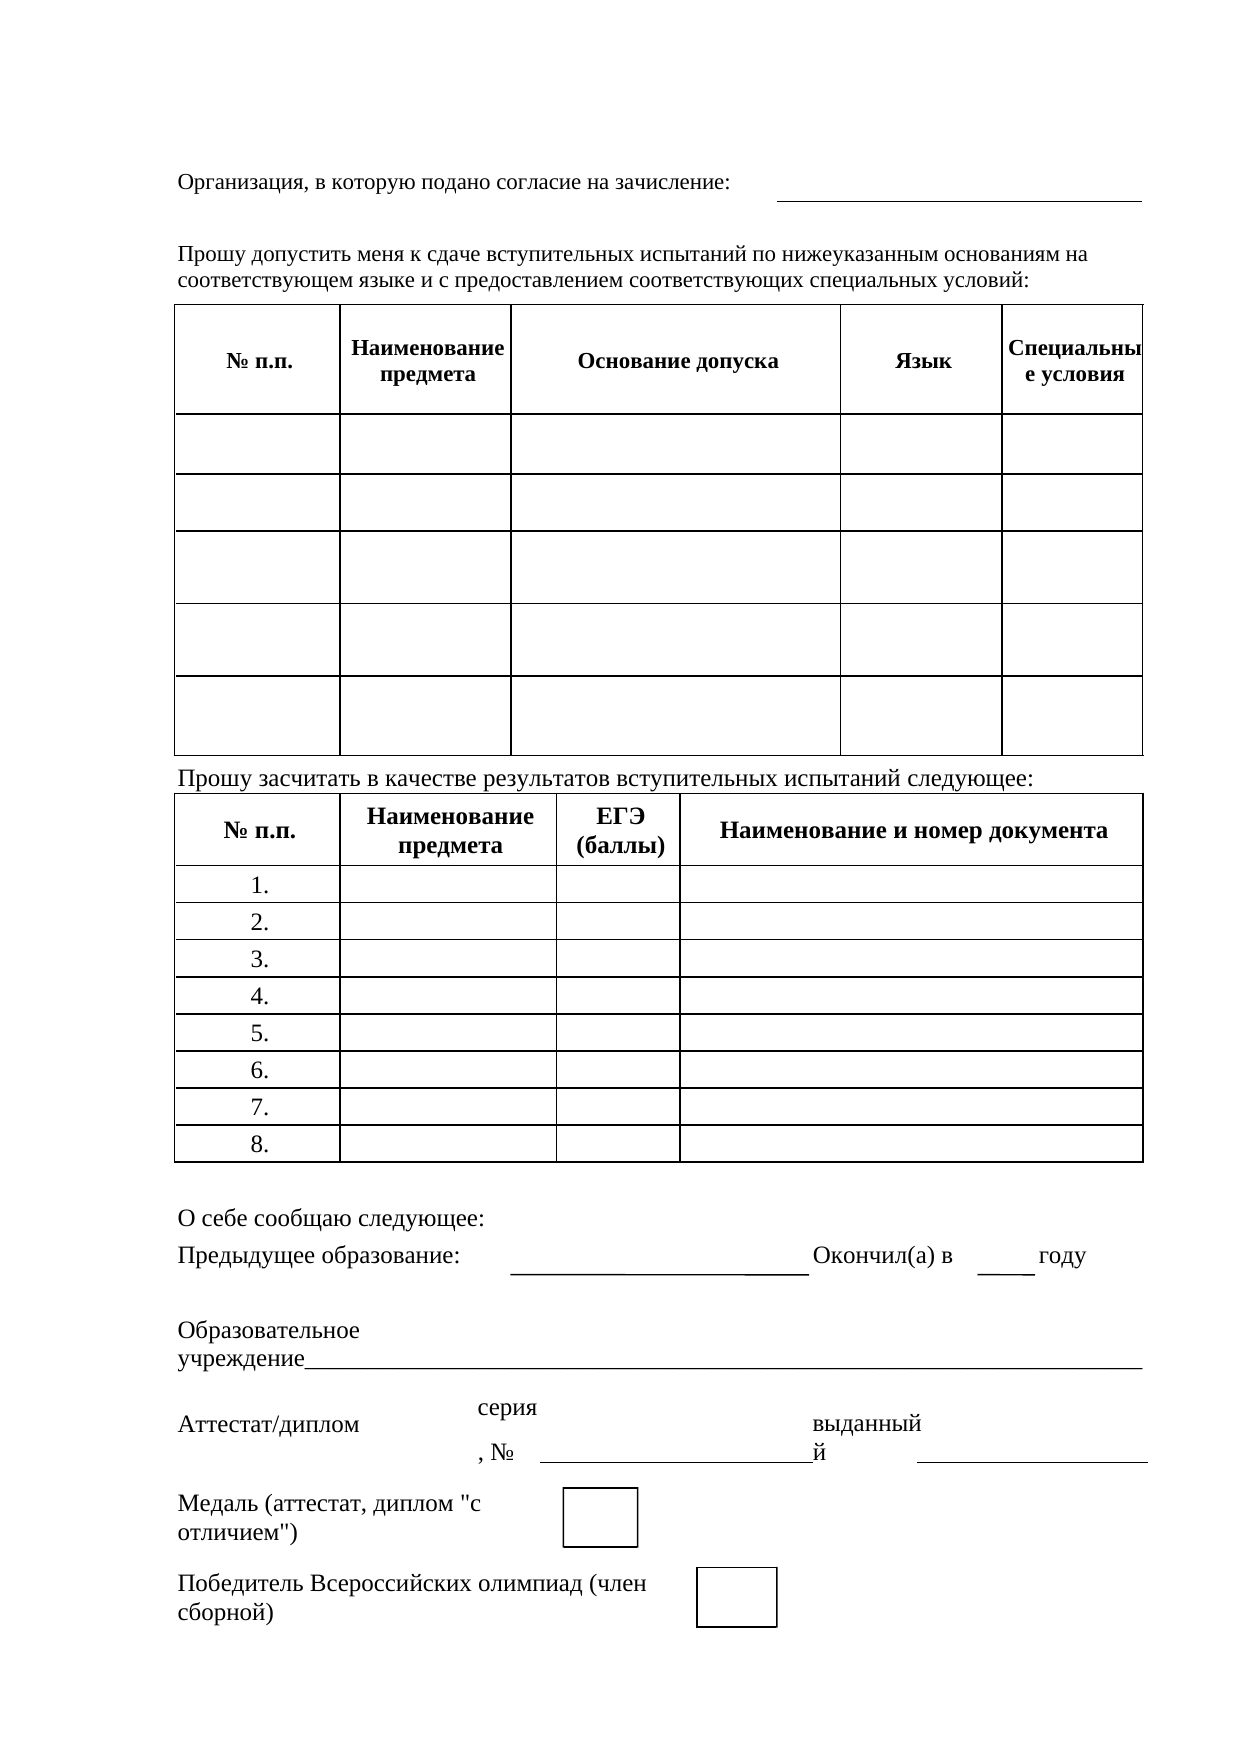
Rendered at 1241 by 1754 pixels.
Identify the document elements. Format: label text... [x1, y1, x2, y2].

table_cell 7. [175, 1088, 339, 1124]
table_cell [341, 677, 510, 755]
table_header Язык [841, 305, 1001, 413]
table_cell [1003, 532, 1142, 602]
table_header Наименование предмета [341, 305, 510, 413]
text , № й [478, 1438, 1159, 1466]
table_cell [512, 604, 840, 675]
table_cell [341, 1089, 556, 1124]
table_cell [1003, 677, 1142, 755]
table_cell [557, 1126, 679, 1161]
table_cell 1. [175, 866, 339, 902]
text Образовательное учреждение___________________________________________________________________ [177, 1315, 1159, 1372]
table_header ЕГЭ (баллы) [557, 794, 679, 865]
table_cell [681, 1126, 1142, 1161]
table_cell 5. [175, 1014, 339, 1050]
text Прошу допустить меня к сдаче вступительных испытаний по нижеуказанным основаниям на соответствующем языке и с предоставлением соответствующих специальных условий: [177, 240, 1091, 293]
table_cell [175, 676, 339, 755]
table_cell [341, 532, 510, 602]
text Прошу засчитать в качестве результатов вступительных испытаний следующее: [177, 763, 1159, 792]
table_cell [681, 1052, 1142, 1087]
text Победитель Всероссийских олимпиад (член сборной) [177, 1568, 649, 1625]
table_cell [341, 604, 510, 675]
table_cell [557, 1052, 679, 1087]
text Организация, в которую подано согласие на зачисление: [177, 168, 1159, 194]
table_cell [512, 677, 840, 755]
table_cell [1003, 415, 1142, 473]
text Предыдущее образование: Окончил(а) в году [177, 1240, 1159, 1269]
table_cell [341, 978, 556, 1013]
table_cell [681, 903, 1142, 939]
table_cell [557, 1015, 679, 1050]
table_cell [681, 1089, 1142, 1124]
table_cell [1003, 604, 1142, 675]
table_cell 2. [175, 903, 339, 939]
table_header Наименование предмета [341, 794, 556, 865]
table_cell [841, 475, 1001, 530]
table_cell [512, 475, 840, 530]
table_cell [341, 940, 556, 976]
table_cell [175, 531, 339, 602]
text О себе сообщаю следующее: [177, 1203, 1159, 1232]
table_cell [841, 415, 1001, 473]
table_cell [175, 474, 339, 530]
table_cell [341, 866, 556, 902]
table_header Основание допуска [512, 305, 840, 413]
table_cell [841, 532, 1001, 602]
table_cell [681, 1015, 1142, 1050]
table_cell 6. [175, 1051, 339, 1087]
table_cell [175, 604, 339, 675]
table_cell [341, 475, 510, 530]
table_cell [841, 604, 1001, 675]
table_cell [341, 415, 510, 473]
table_cell [841, 677, 1001, 755]
table_cell [341, 1052, 556, 1087]
table_cell [557, 866, 679, 902]
text Аттестат/диплом серия [177, 1409, 541, 1438]
table_header Наименование и номер документа [681, 794, 1142, 865]
table_header Специальны е условия [1003, 305, 1142, 413]
table_cell [512, 532, 840, 602]
table_header № п.п. [175, 794, 339, 865]
table_cell [681, 978, 1142, 1013]
text выданный [812, 1409, 1159, 1437]
table_cell 3. [175, 940, 339, 976]
table_cell [512, 415, 840, 473]
table_cell [557, 940, 679, 976]
table_header № п.п. [175, 305, 339, 413]
table_cell [175, 414, 339, 473]
table_cell [557, 1089, 679, 1124]
table_cell [557, 903, 679, 939]
text Медаль (аттестат, диплом "с отличием") [177, 1488, 483, 1545]
table_cell [341, 903, 556, 939]
table_cell 8. [175, 1125, 339, 1161]
table_cell [557, 978, 679, 1013]
table_cell [341, 1126, 556, 1161]
table_cell [341, 1015, 556, 1050]
table_cell [681, 940, 1142, 976]
table_cell [1003, 475, 1142, 530]
table_cell [681, 866, 1142, 902]
table_cell 4. [175, 977, 339, 1013]
